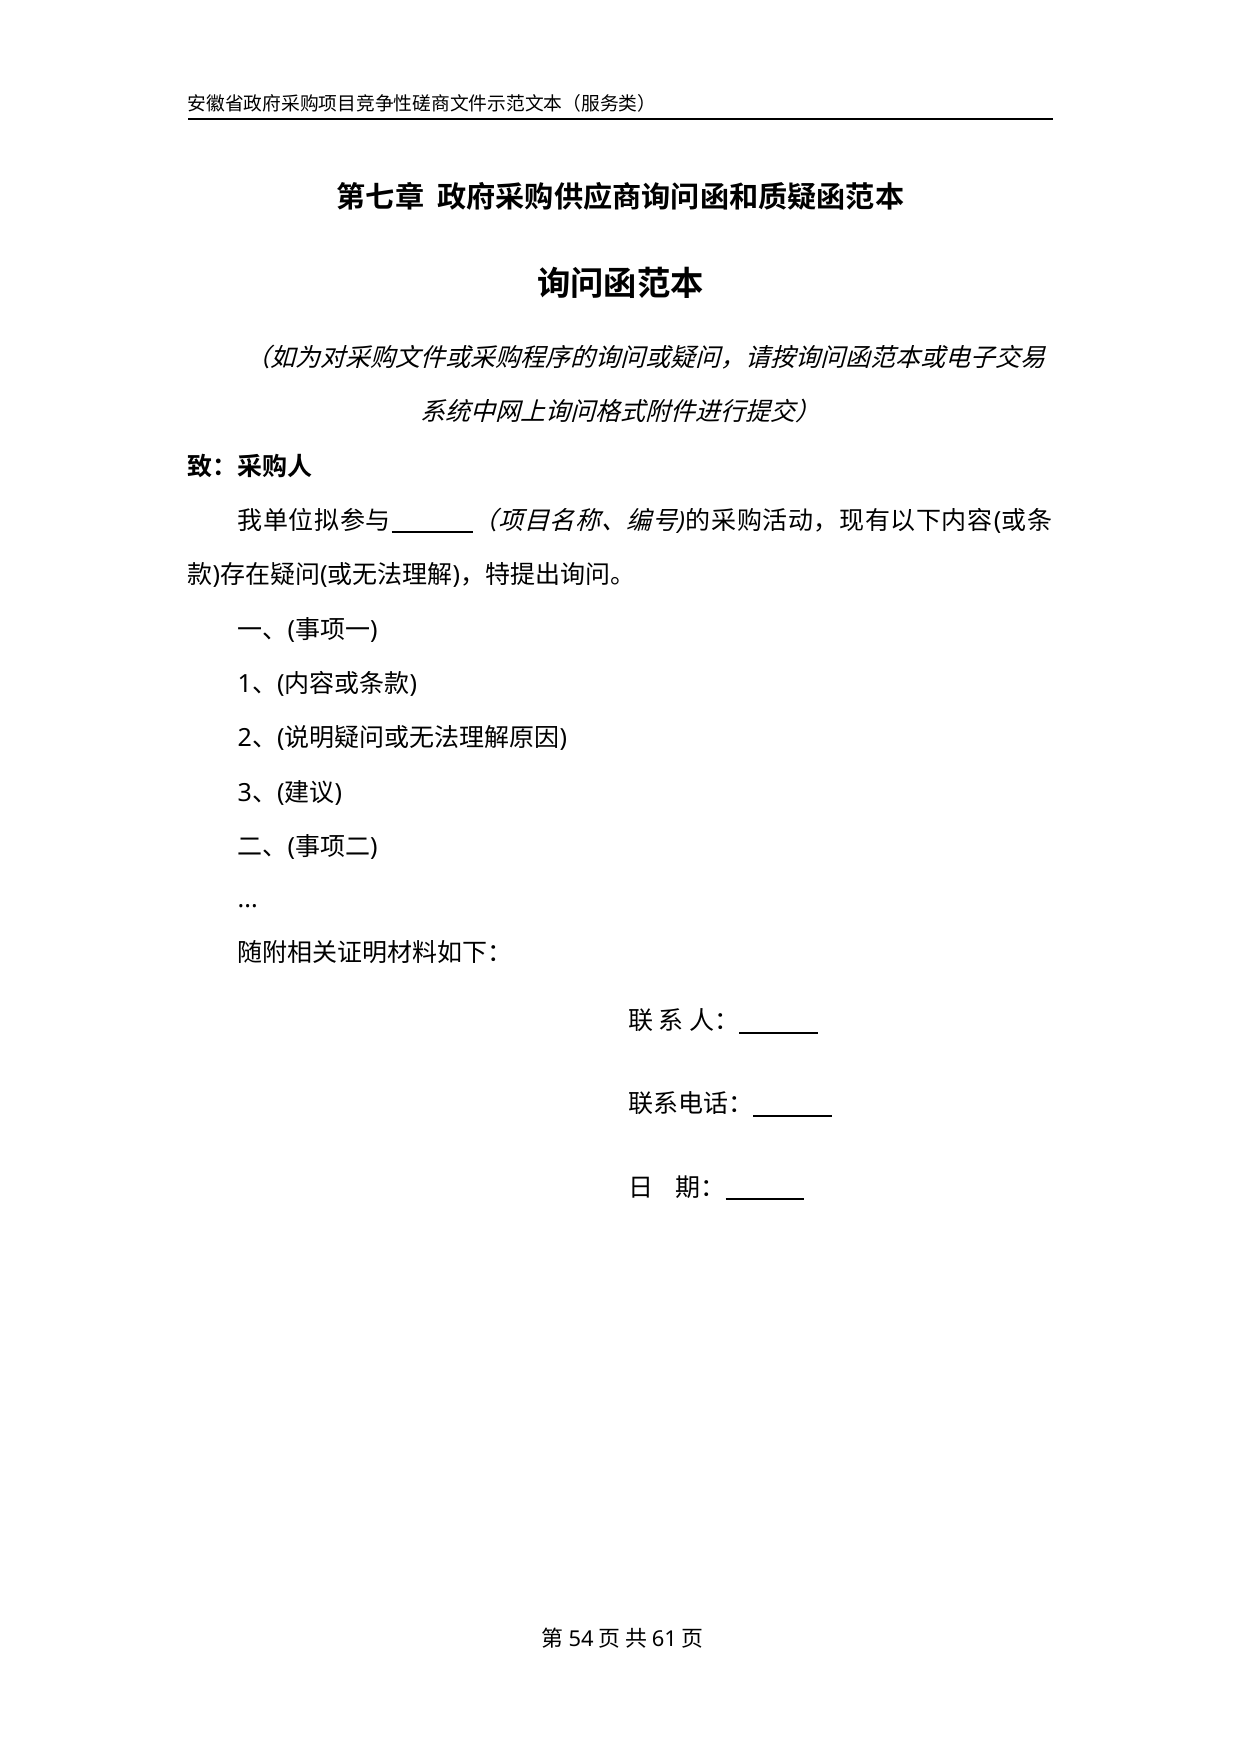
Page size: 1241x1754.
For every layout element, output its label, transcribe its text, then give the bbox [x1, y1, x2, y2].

text （如为对采购文件或采购程序的询问或疑问，请按询问函范本或电子交易系统中网上询问格式附件进行提交） [187, 337, 1053, 428]
text 第七章 政府采购供应商询问函和质疑函范本 [187, 162, 1053, 227]
text ... [187, 881, 1053, 915]
text 日 期： [187, 1153, 1053, 1218]
text 一、(事项一) [187, 609, 1053, 645]
text 随附相关证明材料如下： [187, 932, 1053, 968]
text 1、(内容或条款) [187, 663, 1053, 700]
text 3、(建议) [187, 772, 1053, 808]
text 询问函范本 [187, 248, 1053, 313]
text 二、(事项二) [187, 827, 1053, 863]
text 2、(说明疑问或无法理解原因) [187, 718, 1053, 754]
text 致：采购人 [187, 446, 1053, 482]
text 联 系 人： [187, 986, 1053, 1051]
text 我单位拟参与 （项目名称、编号)的采购活动，现有以下内容(或条款)存在疑问(或无法理解)，特提出询问。 [187, 500, 1053, 591]
text 联系电话： [187, 1069, 1053, 1134]
